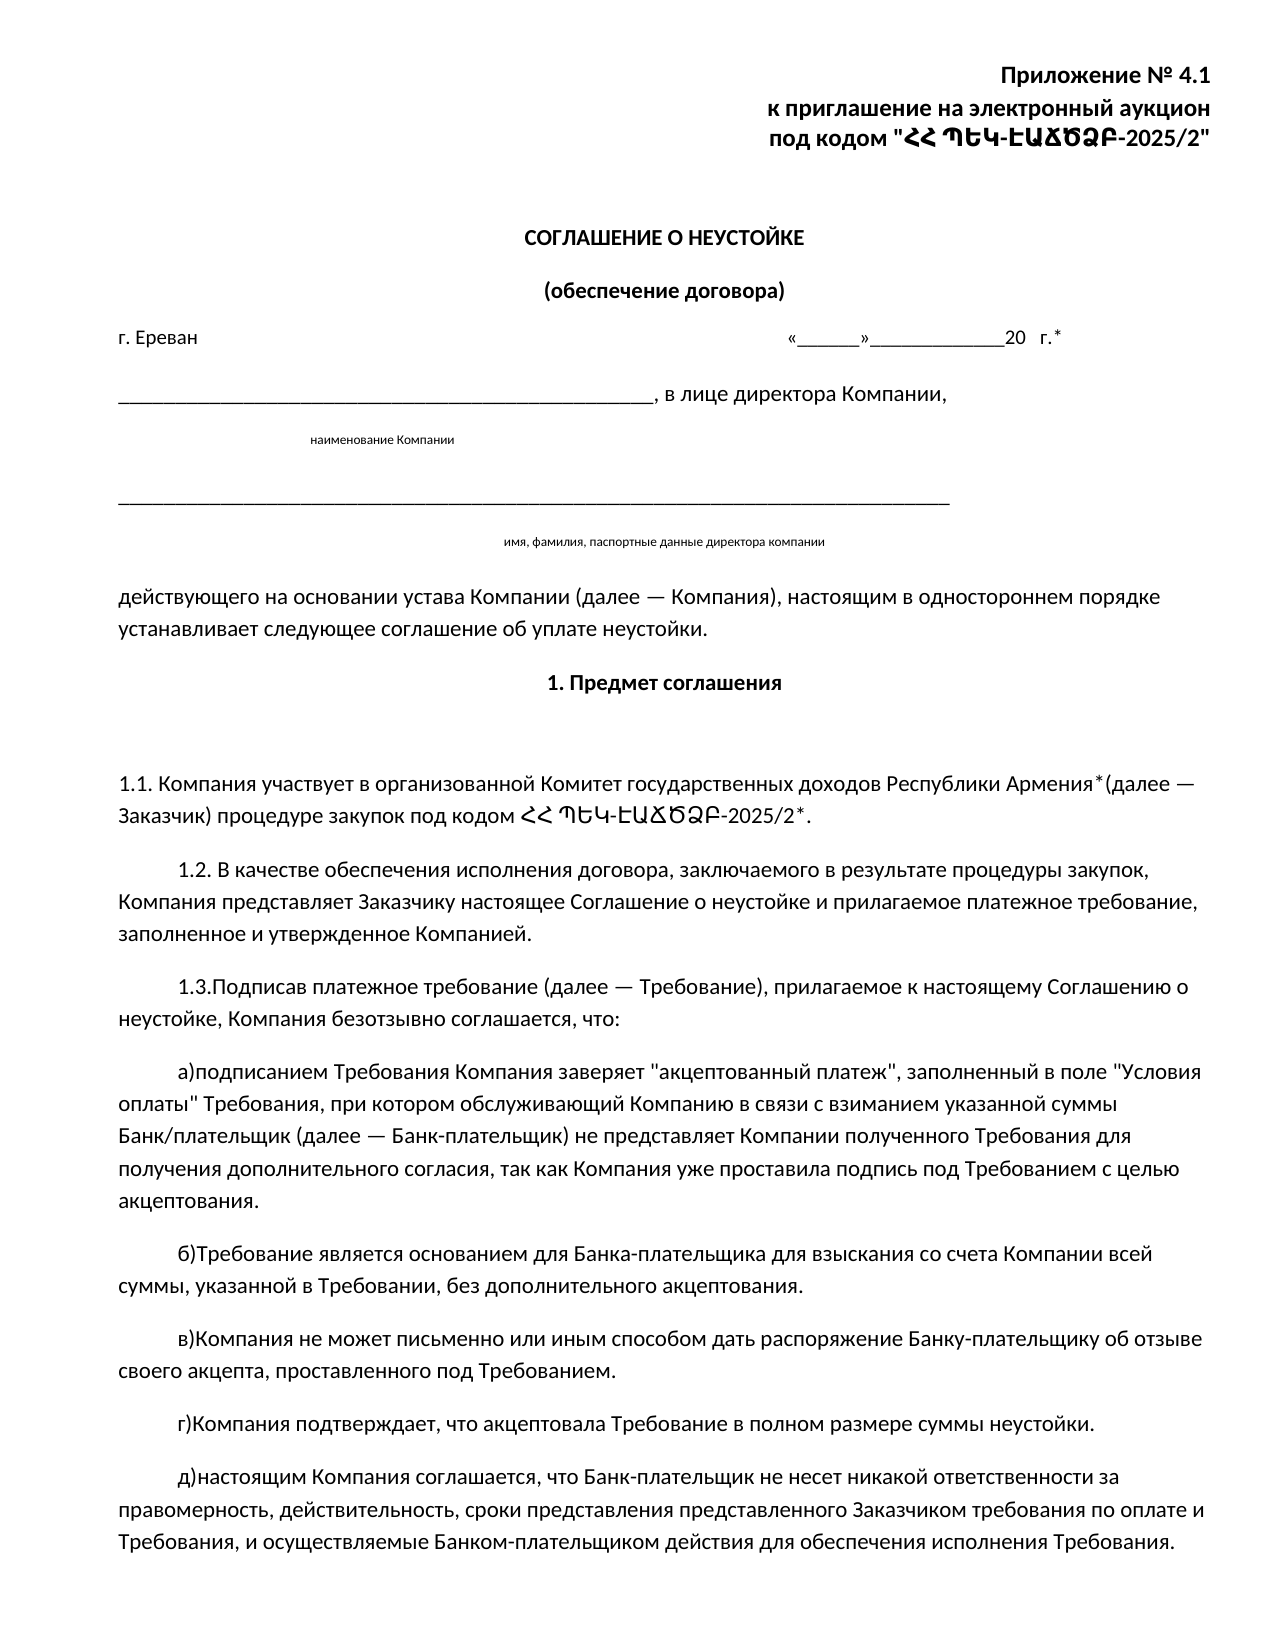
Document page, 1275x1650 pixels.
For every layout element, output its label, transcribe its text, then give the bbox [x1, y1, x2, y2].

text имя, фамилия, паспортные данные директора компании [118, 533, 1211, 562]
text _________________________________________________________________________ [118, 481, 1211, 508]
text г)Компания подтверждает, что акцептовала Требование в полном размере суммы неустойки. [118, 1409, 1211, 1437]
text действующего на основании устава Компании (далее — Компания), настоящим в одностороннем порядке устанавливает следующее соглашение об уплате неустойки. [118, 582, 1211, 643]
text б)Требование является основанием для Банка-плательщика для взыскания со счета Компании всей суммы, указанной в Требовании, без дополнительного акцептования. [118, 1239, 1211, 1299]
text 1. Предмет соглашения [118, 668, 1211, 696]
text (обеспечение договора) [118, 276, 1211, 304]
text д)настоящим Компания соглашается, что Банк-плательщик не несет никакой ответственности за правомерность, действительность, сроки представления представленного Заказчиком требования по оплате и Требования, и осуществляемые Банком-плательщиком действия для обеспечения исполнения Требования. [118, 1462, 1211, 1555]
text к приглашение на электронный аукцион [148, 92, 1211, 122]
text Приложение № 4.1 [118, 59, 1211, 89]
text 1.3.Подписав платежное требование (далее — Требование), прилагаемое к настоящему Соглашению о неустойке, Компания безотзывно соглашается, что: [118, 972, 1211, 1032]
text наименование Компании [310, 432, 1211, 460]
text а)подписанием Требования Компания заверяет "акцептованный платеж", заполненный в поле "Условия оплаты" Требования, при котором обслуживающий Компанию в связи с взиманием указанной суммы Банк/плательщик (далее — Банк-плательщик) не представляет Компании полученного Требования для получения дополнительного согласия, так как Компания уже проставила подпись под Требованием с целью акцептования. [118, 1057, 1211, 1214]
text _______________________________________________, в лице директора Компании, [118, 379, 1211, 407]
text в)Компания не может письменно или иным способом дать распоряжение Банку-плательщику об отзыве своего акцепта, проставленного под Требованием. [118, 1324, 1211, 1384]
text под кодом "ՀՀ ՊԵԿ-ԷԱՃԾՁԲ-2025/2" [118, 122, 1211, 153]
text СОГЛАШЕНИЕ О НЕУСТОЙКЕ [118, 223, 1211, 251]
text 1.2. В качестве обеспечения исполнения договора, заключаемого в результате процедуры закупок, Компания представляет Заказчику настоящее Соглашение о неустойке и прилагаемое платежное требование, заполненное и утвержденное Компанией. [118, 855, 1211, 947]
table_header г. Ереван [107, 325, 605, 379]
text 1.1. Компания участвует в организованной Комитет государственных доходов Республики Армения*(далее — Заказчик) процедуре закупок под кодом ՀՀ ՊԵԿ-ԷԱՃԾՁԲ-2025/2*. [118, 769, 1211, 830]
table_header «______»_____________20 г.* [605, 325, 1074, 379]
